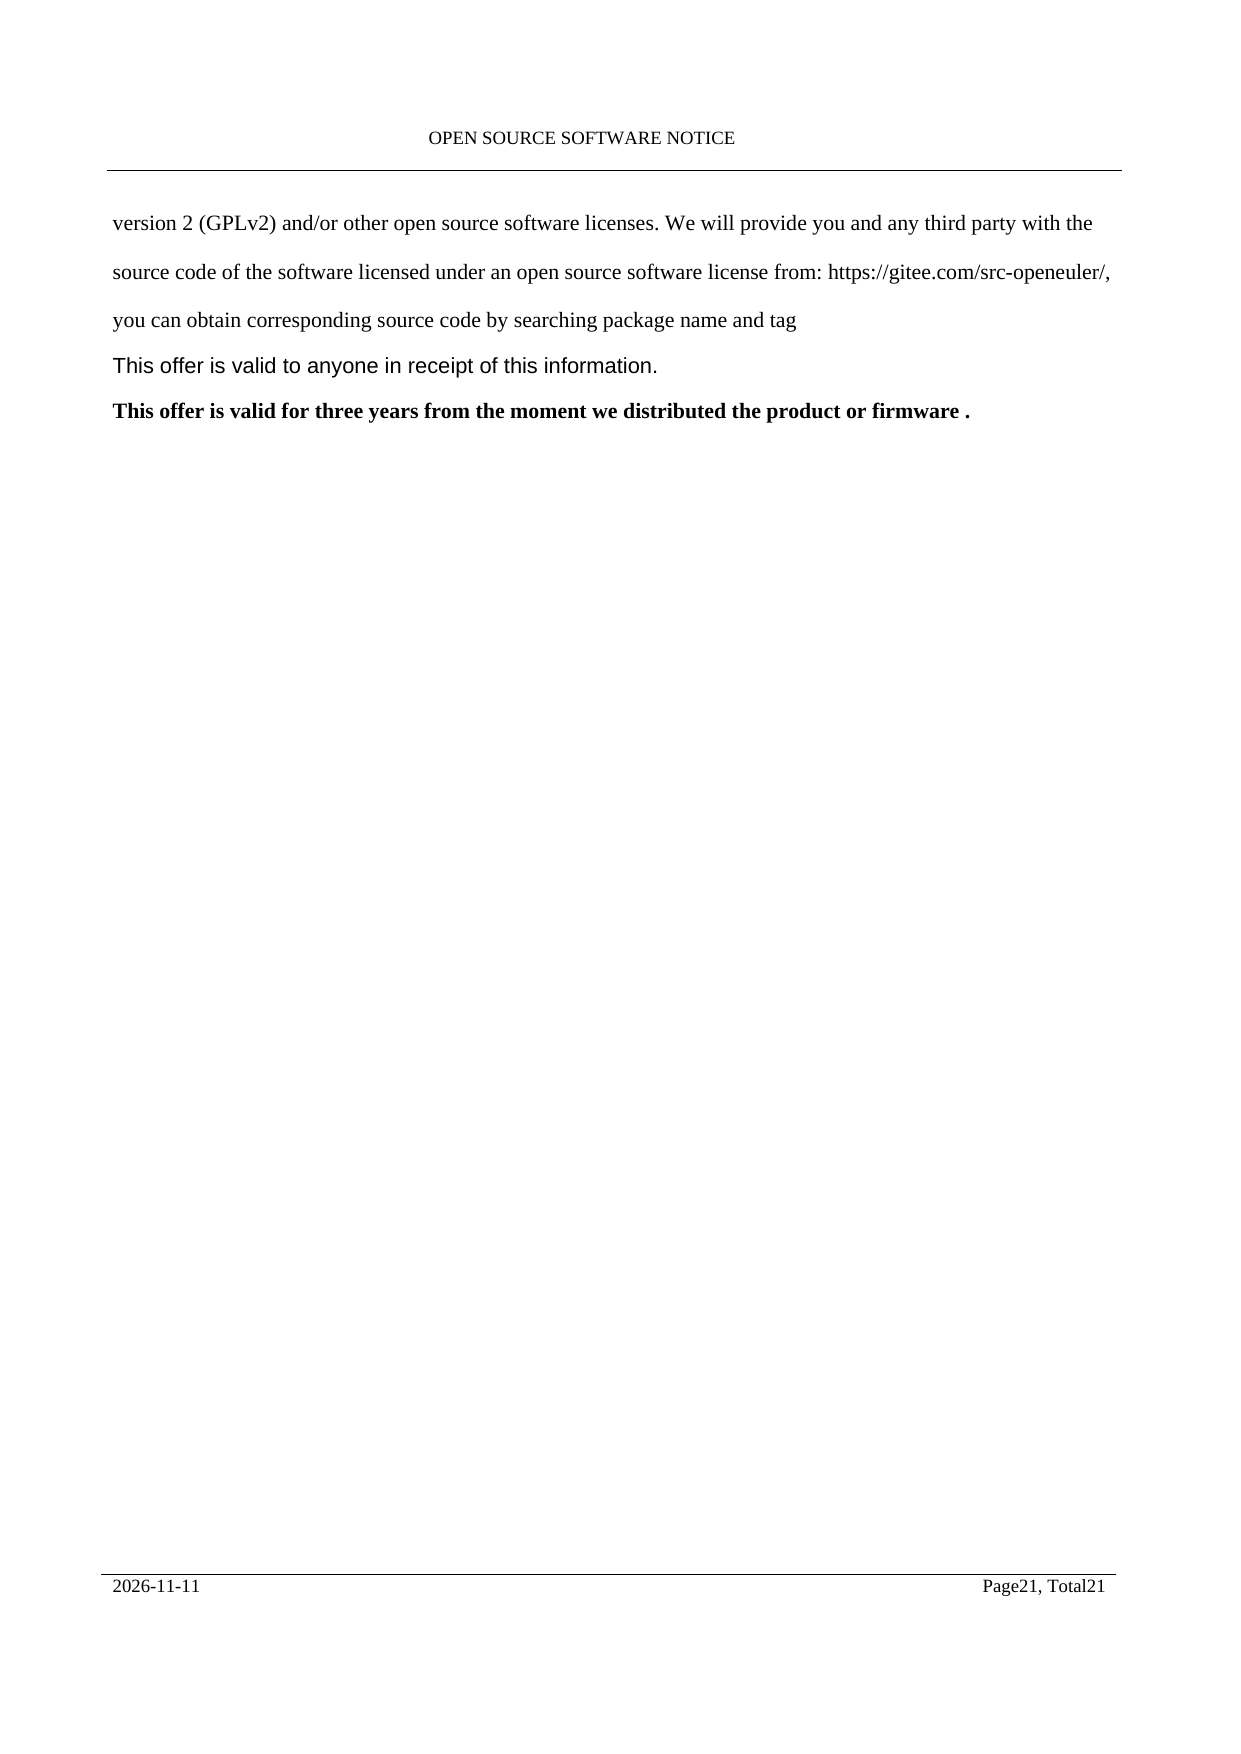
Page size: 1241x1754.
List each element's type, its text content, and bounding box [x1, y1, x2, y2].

text This offer is valid for three years from the moment we distributed the product or firmware . [112, 394, 1128, 427]
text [112, 206, 1128, 336]
text This offer is valid to anyone in receipt of this information. [112, 349, 1128, 381]
